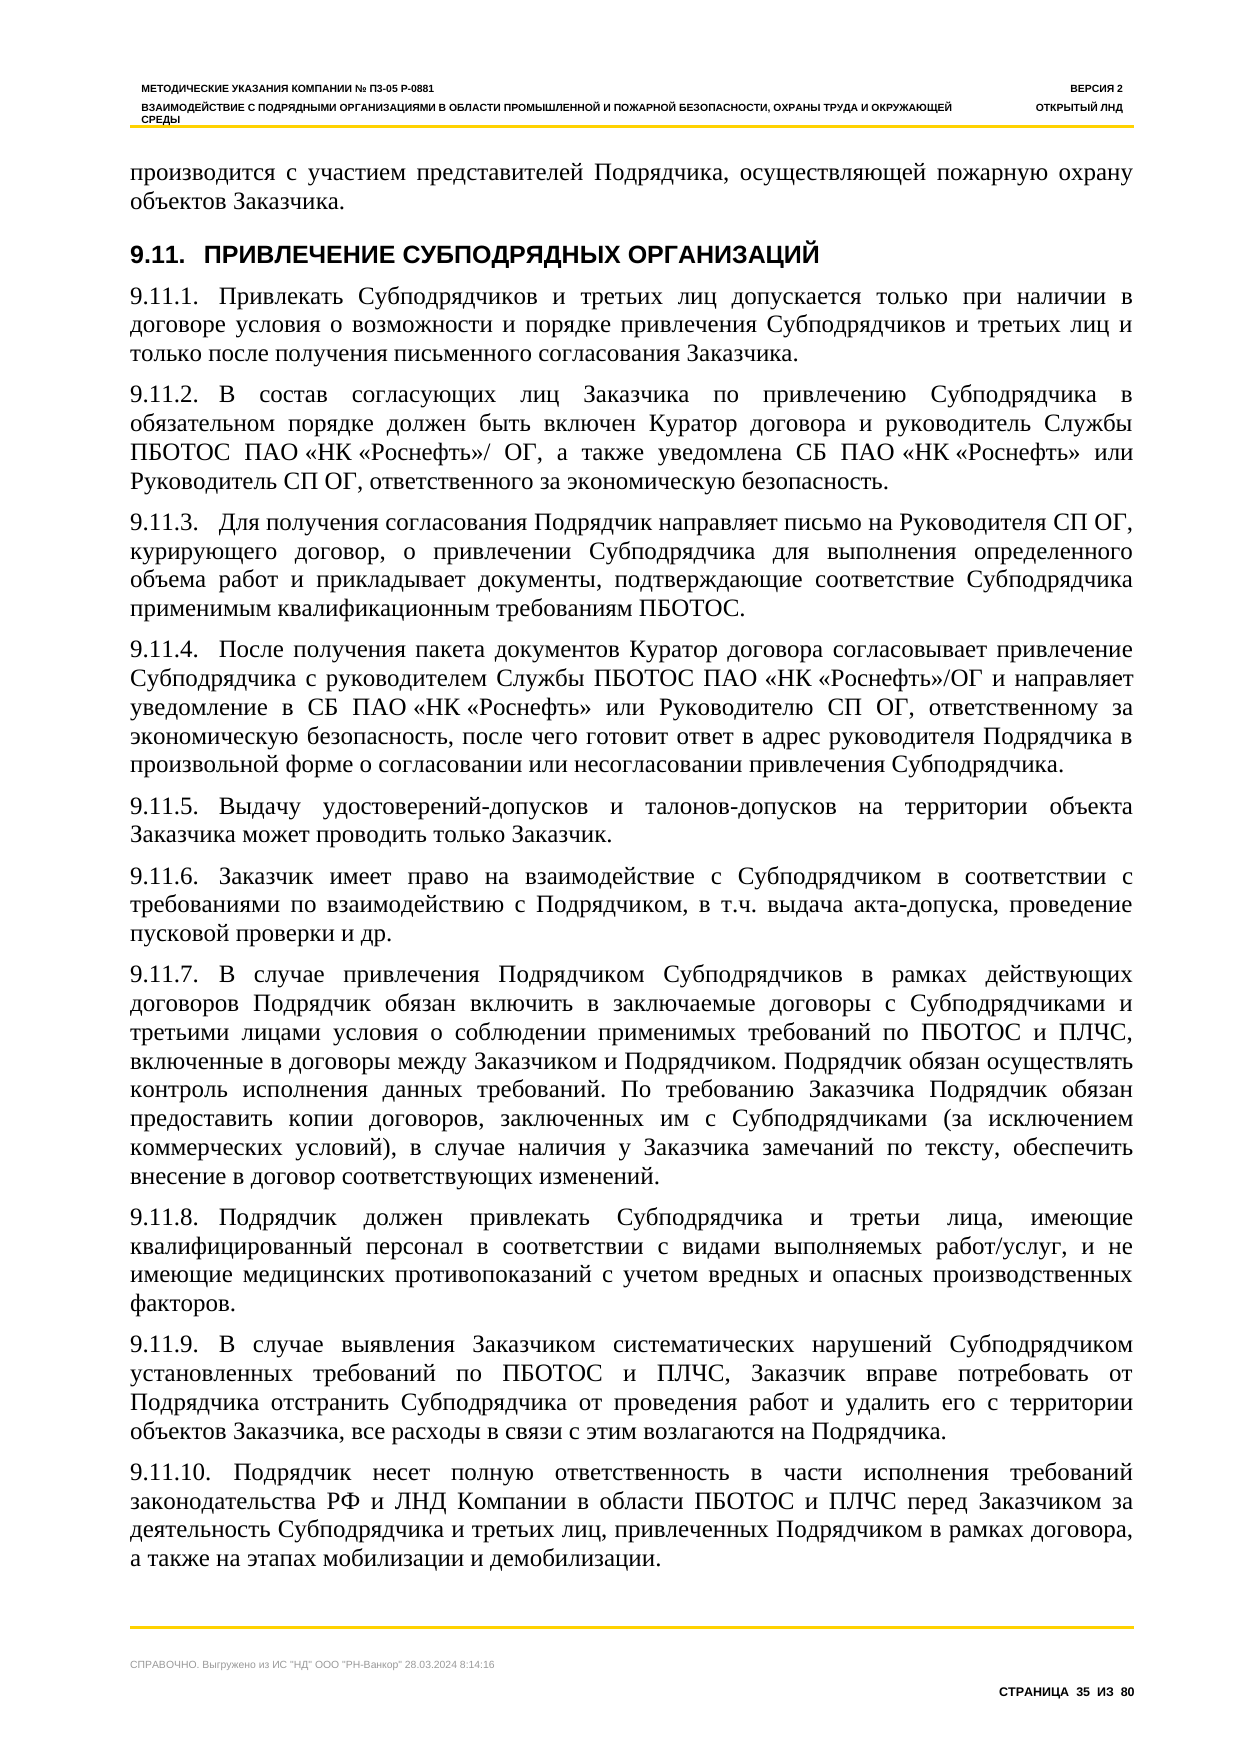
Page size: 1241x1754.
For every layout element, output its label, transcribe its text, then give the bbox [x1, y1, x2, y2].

list Подрядчик должен привлекать Субподрядчика и третьи лица, имеющие квалифицированный персонал в соответствии с видами выполняемых работ/услуг, и не имеющие медицинских противопоказаний с учетом вредных и опасных производственных факторов. [130, 1202, 1134, 1317]
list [130, 157, 1134, 214]
list В состав согласующих лиц Заказчика по привлечению Субподрядчика в обязательном порядке должен быть включен Куратор договора и руководитель Службы ПБОТОС ПАО «НК «Роснефть»/ ОГ, а также уведомлена СБ ПАО «НК «Роснефть» или Руководитель СП ОГ, ответственного за экономическую безопасность. [130, 379, 1134, 494]
list После получения пакета документов Куратор договора согласовывает привлечение Субподрядчика с руководителем Службы ПБОТОС ПАО «НК «Роснефть»/ОГ и направляет уведомление в СБ ПАО «НК «Роснефть» или Руководителю СП ОГ, ответственному за экономическую безопасность, после чего готовит ответ в адрес руководителя Подрядчика в произвольной форме о согласовании или несогласовании привлечения Субподрядчика. [130, 634, 1134, 778]
list Для получения согласования Подрядчик направляет письмо на Руководителя СП ОГ, курирующего договор, о привлечении Субподрядчика для выполнения определенного объема работ и прикладывает документы, подтверждающие соответствие Субподрядчика применимым квалификационным требованиям ПБОТОС. [130, 507, 1134, 622]
subtitle ПРИВЛЕЧЕНИЕ СУБПОДРЯДНЫХ ОРГАНИЗАЦИЙ [130, 239, 1134, 268]
list Заказчик имеет право на взаимодействие с Субподрядчиком в соответствии с требованиями по взаимодействию с Подрядчиком, в т.ч. выдача акта-допуска, проведение пусковой проверки и др. [130, 861, 1134, 947]
list В случае выявления Заказчиком систематических нарушений Субподрядчиком установленных требований по ПБОТОС и ПЛЧС, Заказчик вправе потребовать от Подрядчика отстранить Субподрядчика от проведения работ и удалить его с территории объектов Заказчика, все расходы в связи с этим возлагаются на Подрядчика. [130, 1329, 1134, 1444]
list Выдачу удостоверений-допусков и талонов-допусков на территории объекта Заказчика может проводить только Заказчик. [130, 791, 1134, 848]
list В случае привлечения Подрядчиком Субподрядчиков в рамках действующих договоров Подрядчик обязан включить в заключаемые договоры с Субподрядчиками и третьими лицами условия о соблюдении применимых требований по ПБОТОС и ПЛЧС, включенные в договоры между Заказчиком и Подрядчиком. Подрядчик обязан осуществлять контроль исполнения данных требований. По требованию Заказчика Подрядчик обязан предоставить копии договоров, заключенных им с Субподрядчиками (за исключением коммерческих условий), в случае наличия у Заказчика замечаний по тексту, обеспечить внесение в договор соответствующих изменений. [130, 959, 1134, 1189]
list Подрядчик несет полную ответственность в части исполнения требований законодательства РФ и ЛНД Компании в области ПБОТОС и ПЛЧС перед Заказчиком за деятельность Субподрядчика и третьих лиц, привлеченных Подрядчиком в рамках договора, а также на этапах мобилизации и демобилизации. [130, 1457, 1134, 1572]
list Привлекать Субподрядчиков и третьих лиц допускается только при наличии в договоре условия о возможности и порядке привлечения Субподрядчиков и третьих лиц и только после получения письменного согласования Заказчика. [130, 281, 1134, 367]
